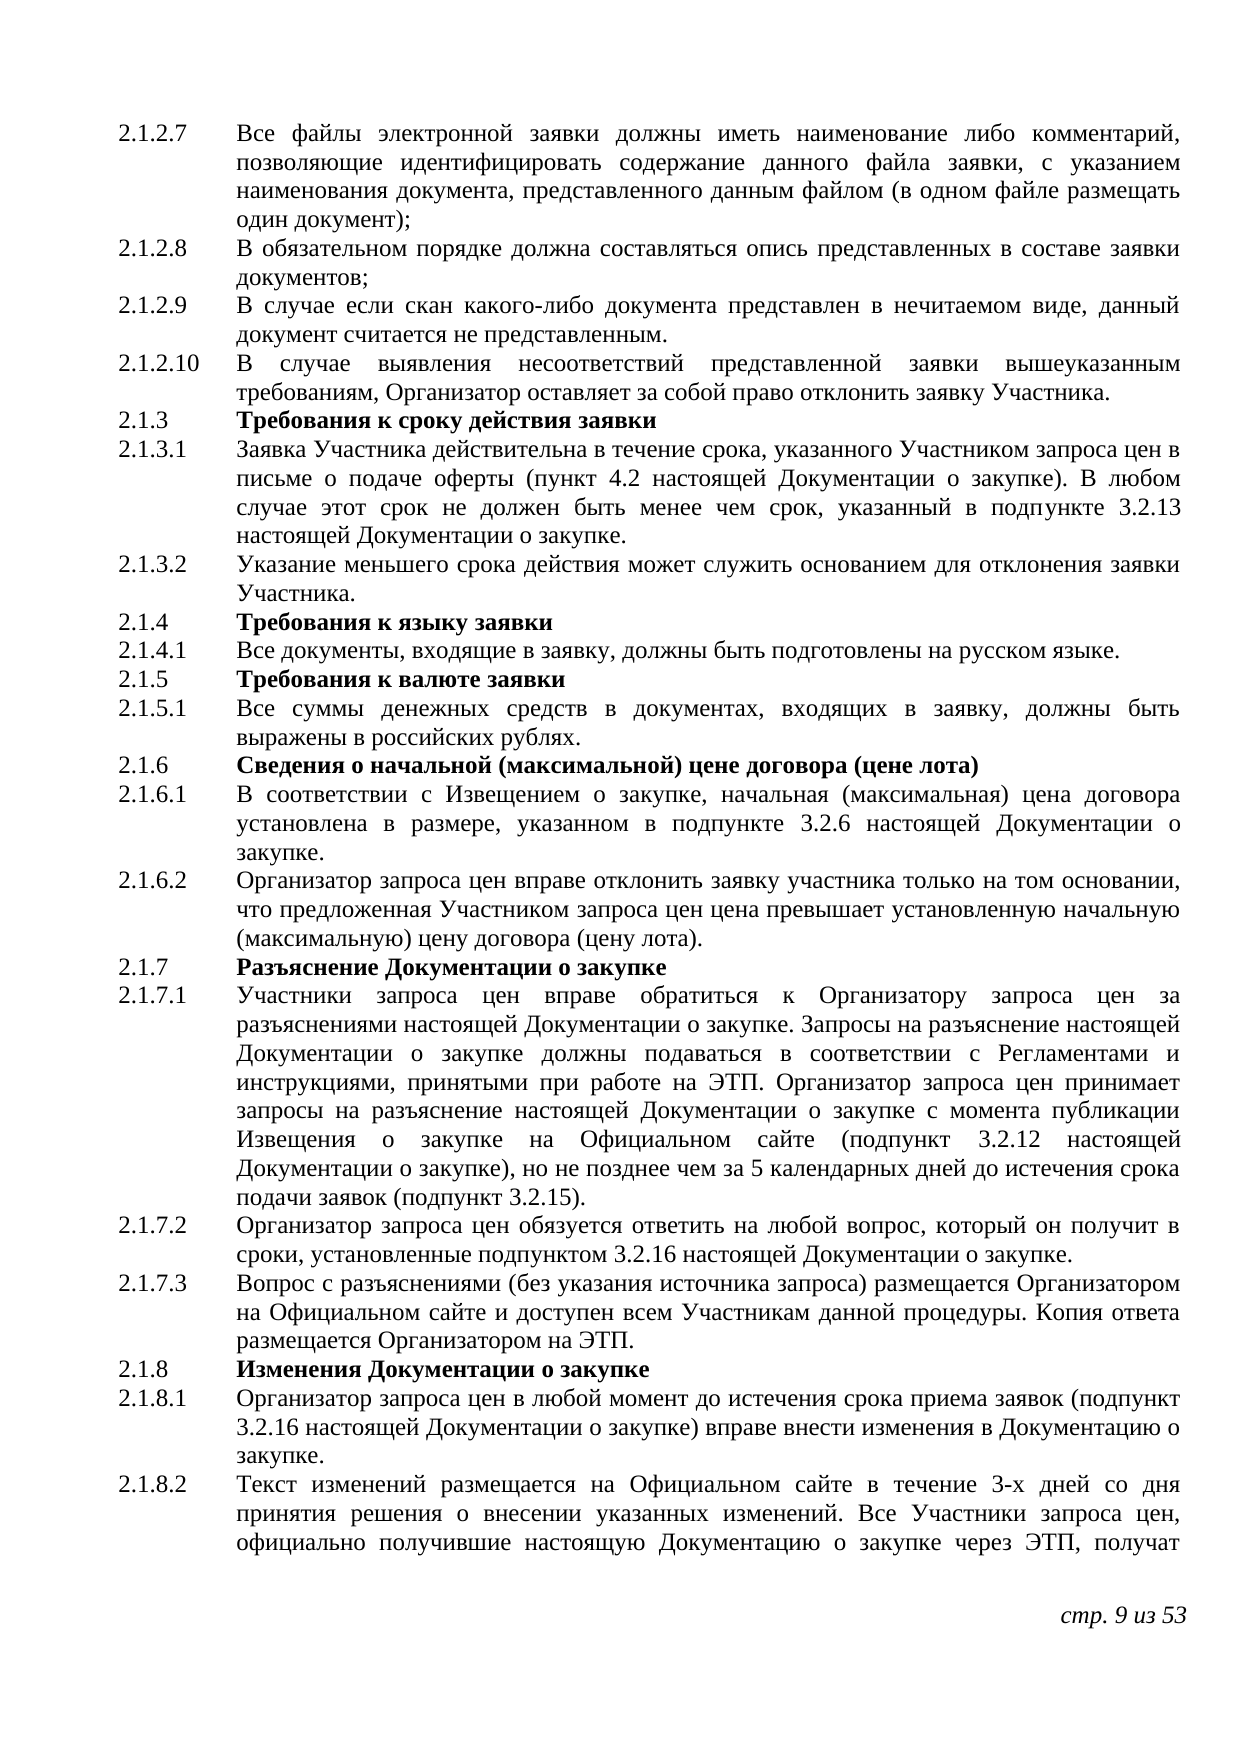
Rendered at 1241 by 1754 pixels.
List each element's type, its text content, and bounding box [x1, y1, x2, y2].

text В соответствии с Извещением о закупке, начальная (максимальная) цена договора установлена в размере, указанном в подпункте 3.2.6 настоящей Документации о закупке. [118, 779, 1181, 866]
text Указание меньшего срока действия может служить основанием для отклонения заявки Участника. [118, 549, 1181, 607]
text Организатор запроса цен вправе отклонить заявку участника только на том основании, что предложенная Участником запроса цен цена превышает установленную начальную (максимальную) цену договора (цену лота). [118, 866, 1181, 952]
text Участники запроса цен вправе обратиться к Организатору запроса цен за разъяснениями настоящей Документации о закупке. Запросы на разъяснение настоящей Документации о закупке должны подаваться в соответствии с Регламентами и инструкциями, принятыми при работе на ЭТП. Организатор запроса цен принимает запросы на разъяснение настоящей Документации о закупке с момента публикации Извещения о закупке на Официальном сайте (подпункт 3.2.12 настоящей Документации о закупке), но не позднее чем за 5 календарных дней до истечения срока подачи заявок (подпункт 3.2.15). [118, 981, 1181, 1211]
text Заявка Участника действительна в течение срока, указанного Участником запроса цен в письме о подаче оферты (пункт 4.2 настоящей Документации о закупке). В любом случае этот срок не должен быть менее чем срок, указанный в подпункте 3.2.13 настоящей Документации о закупке. [118, 434, 1181, 549]
text Изменения Документации о закупке [118, 1354, 1181, 1383]
list В случае если скан какого-либо документа представлен в нечитаемом виде, данный документ считается не представленным. [118, 291, 1181, 348]
list В обязательном порядке должна составляться опись представленных в составе заявки документов; [118, 233, 1181, 291]
text Требования к языку заявки [118, 607, 1181, 636]
text Вопрос с разъяснениями (без указания источника запроса) размещается Организатором на Официальном сайте и доступен всем Участникам данной процедуры. Копия ответа размещается Организатором на ЭТП. [118, 1268, 1181, 1354]
list Все файлы электронной заявки должны иметь наименование либо комментарий, позволяющие идентифицировать содержание данного файла заявки, с указанием наименования документа, представленного данным файлом (в одном файле размещать один документ); [118, 118, 1181, 233]
text Требования к сроку действия заявки [118, 406, 1181, 434]
text Разъяснение Документации о закупке [118, 952, 1181, 981]
text Все суммы денежных средств в документах, входящих в заявку, должны быть выражены в российских рублях. [118, 693, 1181, 751]
text Организатор запроса цен обязуется ответить на любой вопрос, который он получит в сроки, установленные подпунктом 3.2.16 настоящей Документации о закупке. [118, 1211, 1181, 1268]
list Все документы, входящие в заявку, должны быть подготовлены на русском языке. [118, 636, 1181, 664]
text Организатор запроса цен в любой момент до истечения срока приема заявок (подпункт 3.2.16 настоящей Документации о закупке) вправе внести изменения в Документацию о закупке. [118, 1383, 1181, 1469]
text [118, 1469, 1181, 1556]
text Сведения о начальной (максимальной) цене договора (цене лота) [118, 751, 1181, 779]
list В случае выявления несоответствий представленной заявки вышеуказанным требованиям, Организатор оставляет за собой право отклонить заявку Участника. [118, 348, 1181, 406]
text Требования к валюте заявки [118, 664, 1181, 693]
